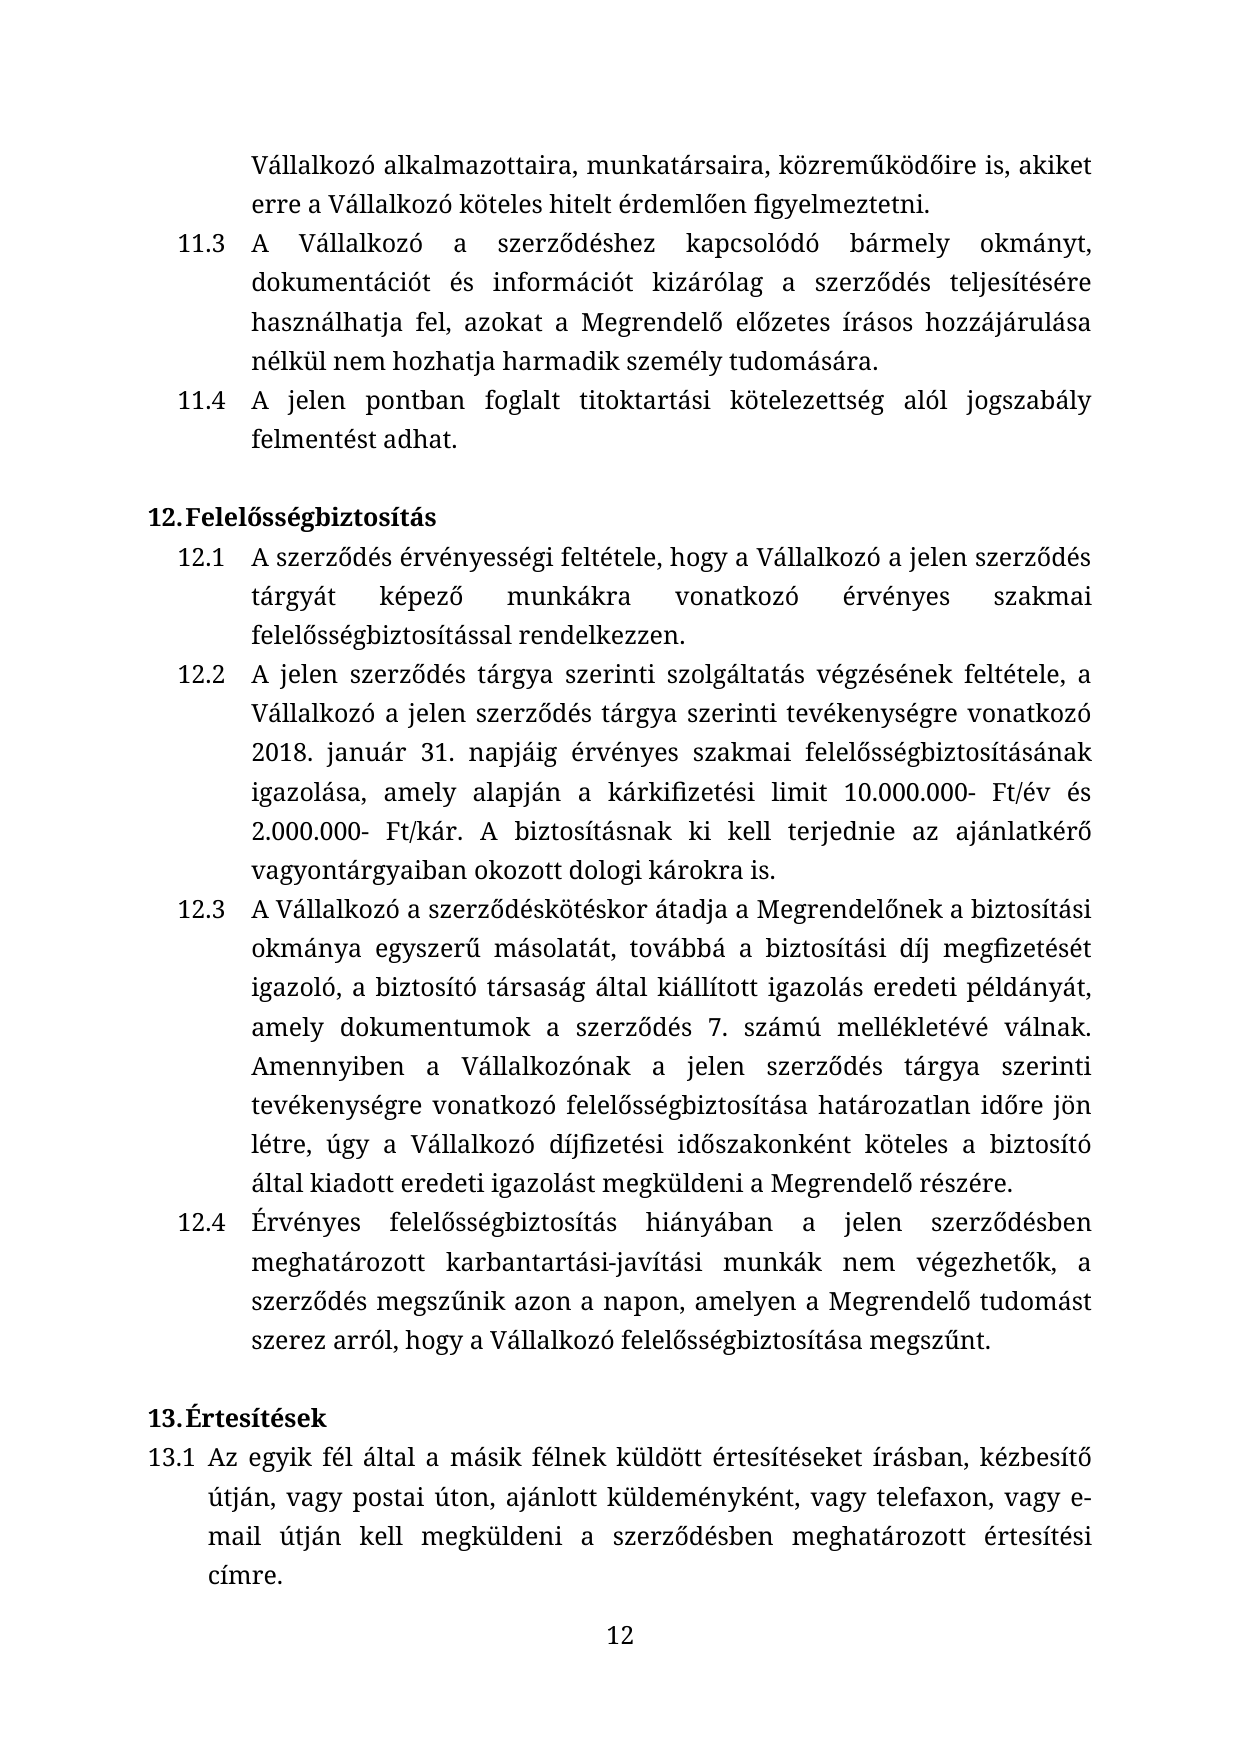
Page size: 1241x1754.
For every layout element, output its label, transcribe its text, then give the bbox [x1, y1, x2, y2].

list Az egyik fél által a másik félnek küldött értesítéseket írásban, kézbesítő útján, vagy postai úton, ajánlott küldeményként, vagy telefaxon, vagy e-mail útján kell megküldeni a szerződésben meghatározott értesítési címre. [148, 1440, 1093, 1592]
list A Vállalkozó a szerződéshez kapcsolódó bármely okmányt, dokumentációt és információt kizárólag a szerződés teljesítésére használhatja fel, azokat a Megrendelő előzetes írásos hozzájárulása nélkül nem hozhatja harmadik személy tudomására. [177, 226, 1093, 377]
list Felelősségbiztosítás [148, 500, 1093, 534]
list A Vállalkozó a szerződéskötéskor átadja a Megrendelőnek a biztosítási okmánya egyszerű másolatát, továbbá a biztosítási díj megfizetését igazoló, a biztosító társaság által kiállított igazolás eredeti példányát, amely dokumentumok a szerződés 7. számú mellékletévé válnak. Amennyiben a Vállalkozónak a jelen szerződés tárgya szerinti tevékenységre vonatkozó felelősségbiztosítása határozatlan időre jön létre, úgy a Vállalkozó díjfizetési időszakonként köteles a biztosító által kiadott eredeti igazolást megküldeni a Megrendelő részére. [177, 892, 1093, 1200]
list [177, 148, 1093, 221]
list A jelen pontban foglalt titoktartási kötelezettség alól jogszabály felmentést adhat. [177, 383, 1093, 456]
list Érvényes felelősségbiztosítás hiányában a jelen szerződésben meghatározott karbantartási-javítási munkák nem végezhetők, a szerződés megszűnik azon a napon, amelyen a Megrendelő tudomást szerez arról, hogy a Vállalkozó felelősségbiztosítása megszűnt. [177, 1205, 1093, 1357]
list A szerződés érvényességi feltétele, hogy a Vállalkozó a jelen szerződés tárgyát képező munkákra vonatkozó érvényes szakmai felelősségbiztosítással rendelkezzen. [177, 539, 1093, 652]
list Értesítések [148, 1401, 1093, 1435]
list A jelen szerződés tárgya szerinti szolgáltatás végzésének feltétele, a Vállalkozó a jelen szerződés tárgya szerinti tevékenységre vonatkozó 2018. január 31. napjáig érvényes szakmai felelősségbiztosításának igazolása, amely alapján a kárkifizetési limit 10.000.000- Ft/év és 2.000.000- Ft/kár. A biztosításnak ki kell terjednie az ajánlatkérő vagyontárgyaiban okozott dologi károkra is. [177, 657, 1093, 887]
